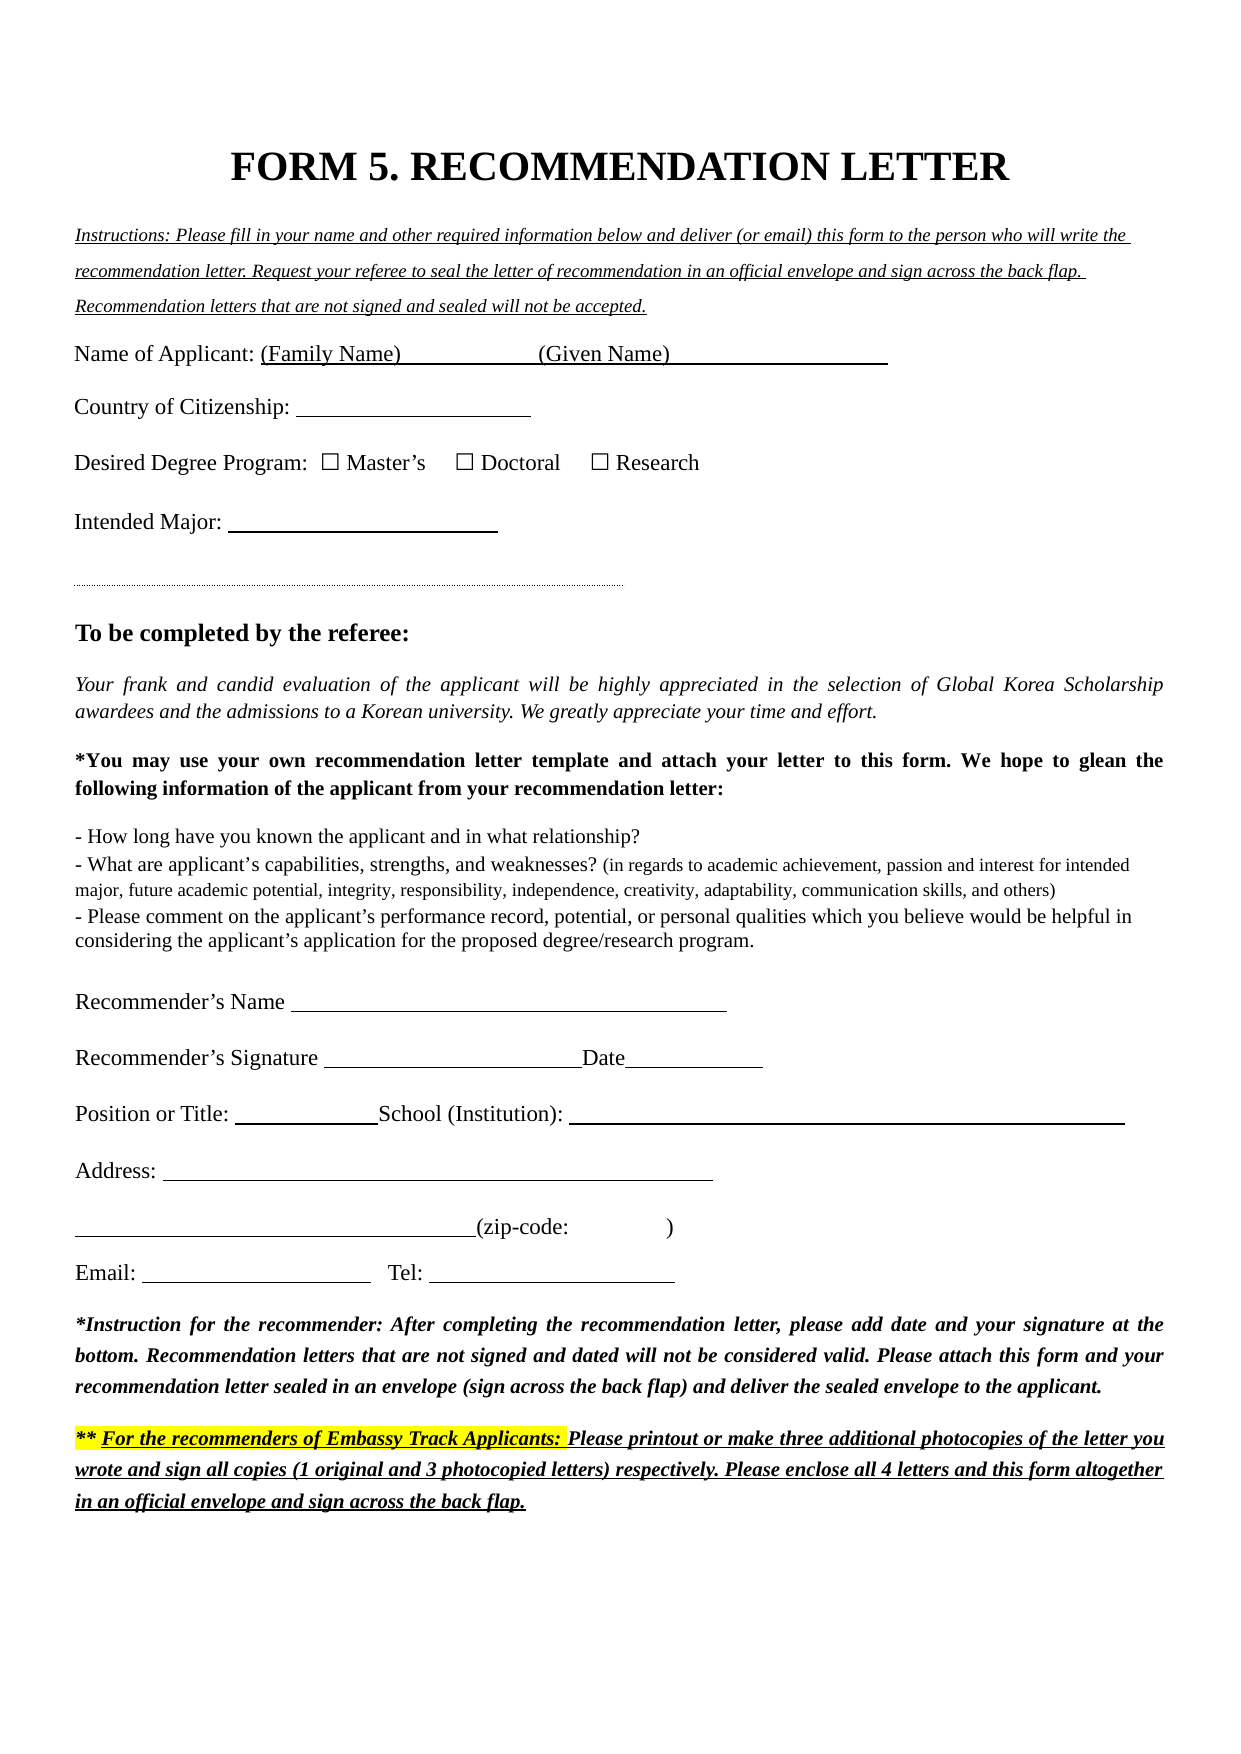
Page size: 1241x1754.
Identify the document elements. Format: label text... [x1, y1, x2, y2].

text - What are applicant’s capabilities, strengths, and weaknesses? (in regards to academic achievement, passion and interest for intended major, future academic potential, integrity, responsibility, independence, creativity, adaptability, communication skills, and others) [75, 851, 1165, 900]
text Intended Major: [74, 508, 1165, 535]
text ** For the recommenders of Embassy Track Applicants: Please printout or make three additional photocopies of the letter you wrote and sign all copies (1 original and 3 photocopied letters) respectively. Please enclose all 4 letters and this form altogether in an official envelope and sign across the back flap. [75, 1448, 1165, 1514]
text *Instruction for the recommender: After completing the recommendation letter, please add date and your signature at the bottom. Recommendation letters that are not signed and dated will not be considered valid. Please attach this form and your recommendation letter sealed in an envelope (sign across the back flap) and deliver the sealed envelope to the applicant. [75, 1306, 1165, 1400]
text Position or Title: School (Institution): [75, 1093, 1165, 1129]
text - Please comment on the applicant’s performance record, potential, or personal qualities which you believe would be helpful in considering the applicant’s application for the proposed degree/research program. [75, 903, 1165, 952]
text Recommender’s Signature Date [75, 1037, 1165, 1073]
text Your frank and candid evaluation of the applicant will be highly appreciated in the selection of Global Korea Scholarship awardees and the admissions to a Korean university. We greatly appreciate your time and effort. [75, 672, 1165, 723]
text Email: Tel: [75, 1262, 1165, 1285]
text Recommender’s Name [75, 981, 1165, 1016]
text Address: [75, 1150, 1165, 1185]
text *You may use your own recommendation letter template and attach your letter to this form. We hope to glean the following information of the applicant from your recommendation letter: [75, 748, 1165, 799]
text Name of Applicant: (Family Name) (Given Name) [74, 340, 1165, 367]
text ** For the recommenders of Embassy Track Applicants: Please printout or make three additional photocopies of the letter you wrote and sign all copies (1 original and 3 photocopied letters) respectively. Please enclose all 4 letters and this form altogether in an official envelope and sign across the back flap. [75, 1421, 1165, 1447]
text - How long have you known the applicant and in what relationship? [75, 824, 1165, 848]
text FORM 5. RECOMMENDATION LETTER [75, 141, 1165, 189]
text (zip-code: ) [75, 1206, 1165, 1241]
text To be completed by the referee: [75, 618, 1165, 647]
text Country of Citizenship: [74, 393, 1165, 419]
text Instructions: Please fill in your name and other required information below and deliver (or email) this form to the person who will write the recommendation letter. Request your referee to seal the letter of recommendation in an official envelope and sign across the back flap. Recommendation letters that are not signed and sealed will not be accepted. [75, 213, 1165, 319]
text Desired Degree Program: Master’s Doctoral Research [74, 446, 1165, 477]
